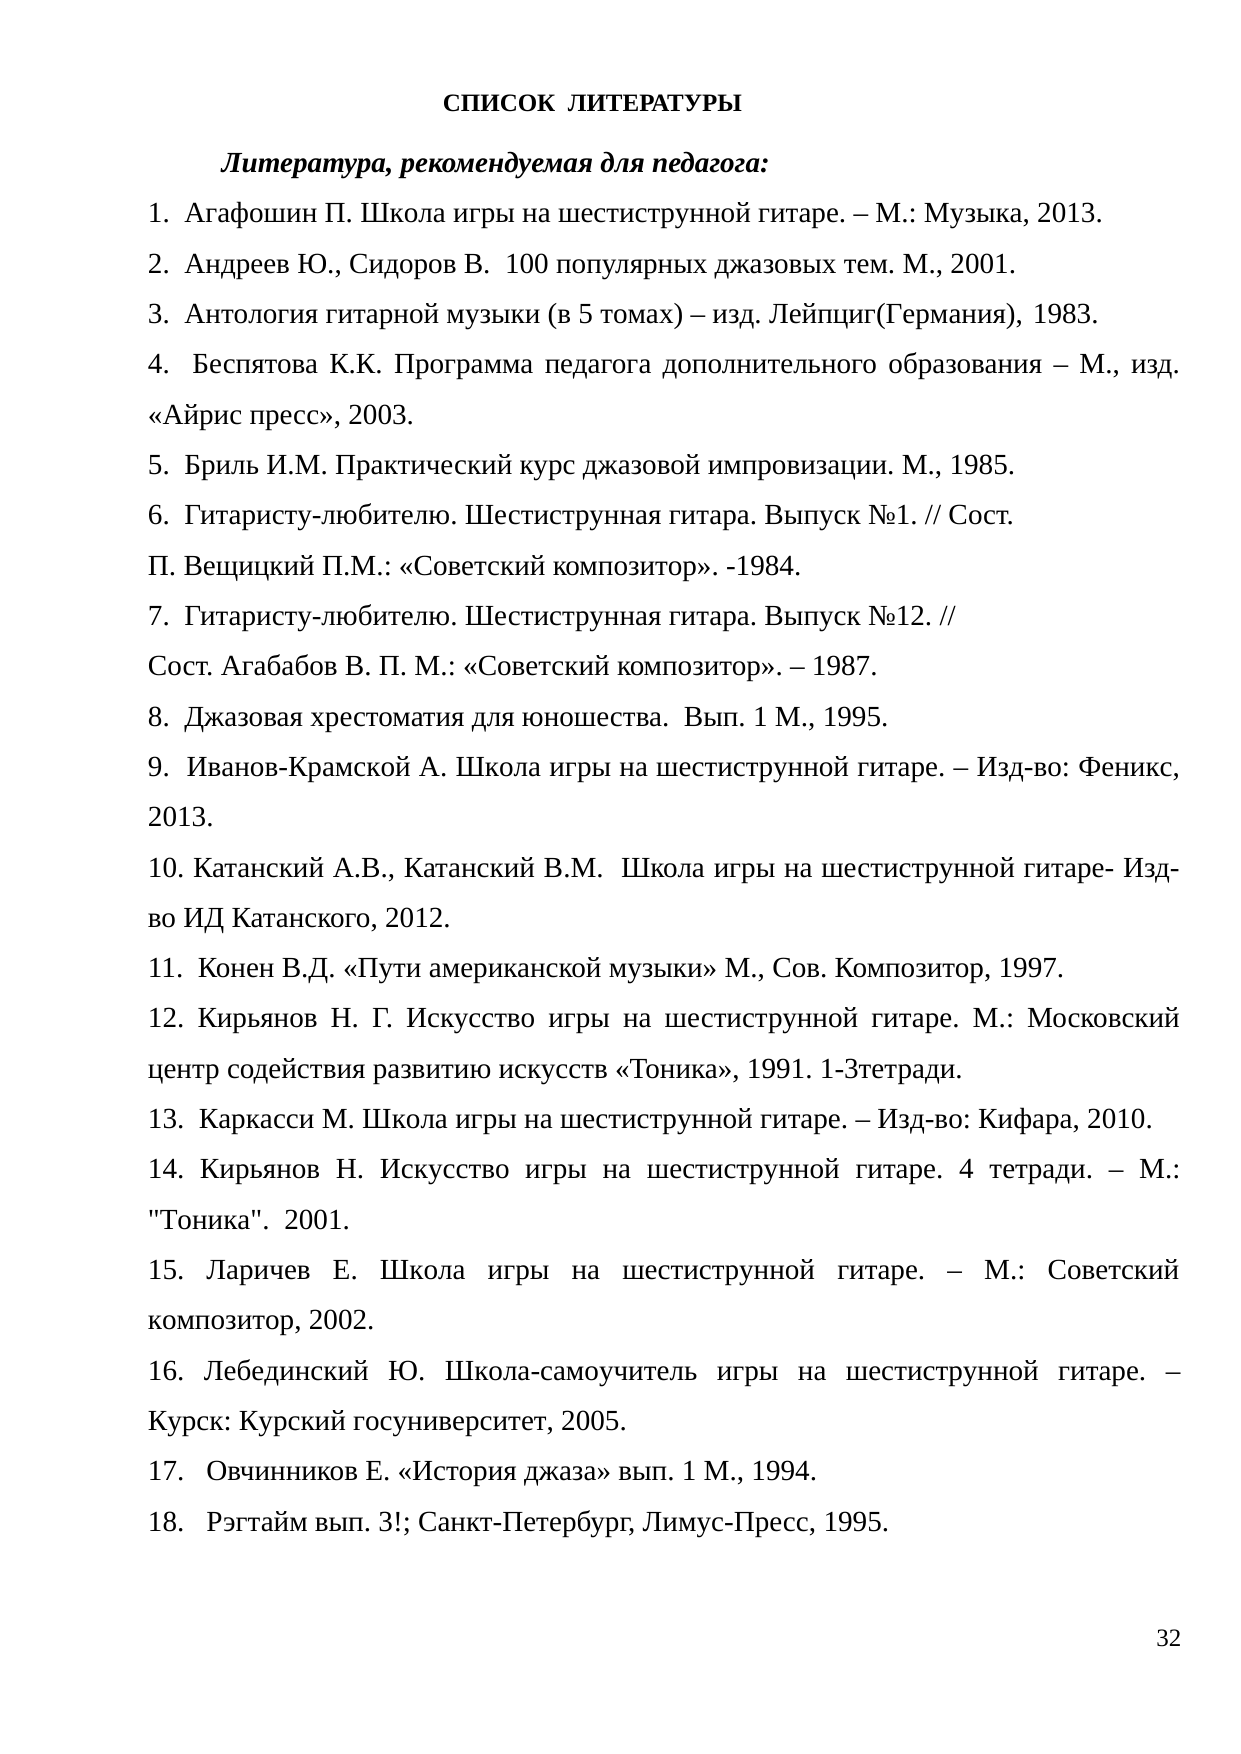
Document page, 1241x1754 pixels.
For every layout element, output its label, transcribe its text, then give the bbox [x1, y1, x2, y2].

text Литература, рекомендуемая для педагога: [148, 145, 1181, 179]
text 18. Рэгтайм вып. 3!; Санкт-Петербург, Лимус-Пресс, 1995. [148, 1504, 1181, 1537]
text 10. Катанский А.В., Катанский В.М. Школа игры на шестиструнной гитаре- Изд-во ИД Катанского, 2012. [148, 850, 1181, 933]
text 4. Беспятова К.К. Программа педагога дополнительного образования – М., изд. «Айрис пресс», 2003. [148, 347, 1181, 430]
text П. Вещицкий П.М.: «Советский композитор». -1984. [148, 548, 1181, 581]
text 3. Антология гитарной музыки (в 5 томах) – изд. Лейпциг(Германия), 1983. [148, 296, 1181, 330]
text Сост. Агабабов В. П. М.: «Советский композитор». – 1987. [148, 648, 1181, 682]
text 2. Андреев Ю., Сидоров В. 100 популярных джазовых тем. М., 2001. [148, 246, 1181, 279]
text 15. Ларичев Е. Школа игры на шестиструнной гитаре. – М.: Советский композитор, 2002. [148, 1252, 1181, 1336]
text 12. Кирьянов Н. Г. Искусство игры на шестиструнной гитаре. М.: Московский центр содействия развитию искусств «Тоника», 1991. 1-3тетради. [148, 1001, 1181, 1084]
text СПИСОК ЛИТЕРАТУРЫ [369, 88, 1181, 117]
text 7. Гитаристу-любителю. Шестиструнная гитара. Выпуск №12. // [148, 598, 1181, 632]
text 14. Кирьянов Н. Искусство игры на шестиструнной гитаре. 4 тетради. – М.: "Тоника". 2001. [148, 1152, 1181, 1235]
text 8. Джазовая хрестоматия для юношества. Вып. 1 М., 1995. [148, 699, 1181, 732]
text 11. Конен В.Д. «Пути американской музыки» М., Сов. Композитор, 1997. [148, 950, 1181, 984]
text 5. Бриль И.М. Практический курс джазовой импровизации. М., 1985. [148, 447, 1181, 481]
text 17. Овчинников Е. «История джаза» вып. 1 М., 1994. [148, 1453, 1181, 1487]
text 6. Гитаристу-любителю. Шестиструнная гитара. Выпуск №1. // Сост. [148, 497, 1181, 531]
text 1. Агафошин П. Школа игры на шестиструнной гитаре. – М.: Музыка, 2013. [148, 196, 1181, 229]
text 16. Лебединский Ю. Школа-самоучитель игры на шестиструнной гитаре. – Курск: Курский госуниверситет, 2005. [148, 1353, 1181, 1437]
text 13. Каркасси М. Школа игры на шестиструнной гитаре. – Изд-во: Кифара, 2010. [148, 1101, 1181, 1135]
text 9. Иванов-Крамской А. Школа игры на шестиструнной гитаре. – Изд-во: Феникс, 2013. [148, 749, 1181, 833]
